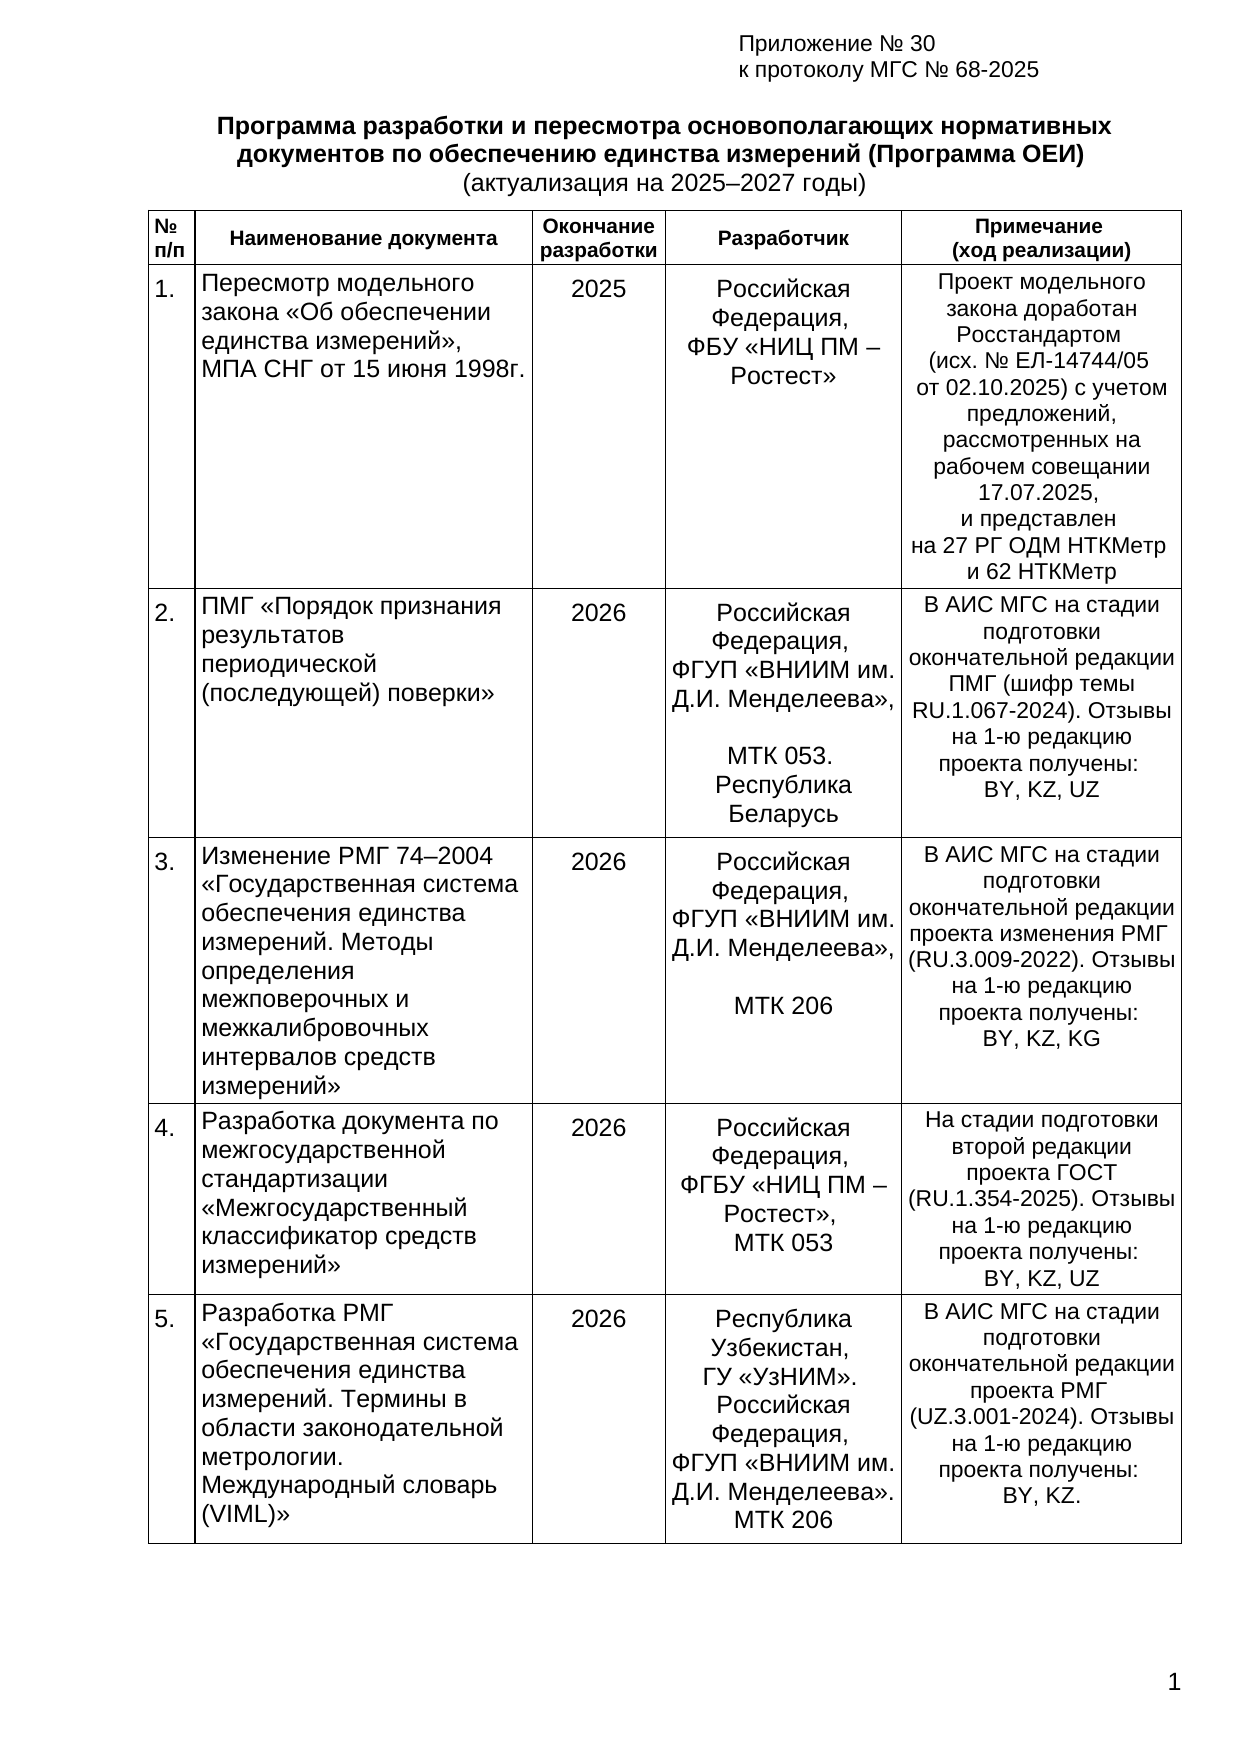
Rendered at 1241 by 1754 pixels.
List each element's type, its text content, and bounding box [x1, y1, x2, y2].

table_cell Российская Федерация, ФГУП «ВНИИМ им. Д.И. Менделеева», МТК 053. Республика Беларусь [666, 589, 901, 837]
table_cell [149, 265, 194, 587]
table_cell ПМГ «Порядок признания результатов периодической (последующей) поверки» [196, 589, 532, 837]
table_cell Российская Федерация, ФГУП «ВНИИМ им. Д.И. Менделеева», МТК 206 [666, 838, 901, 1102]
table_cell Российская Федерация, ФБУ «НИЦ ПМ –Ростест» [666, 265, 901, 587]
table_cell [149, 1104, 194, 1294]
table_cell Проект модельного закона доработан Росстандартом (исх. № ЕЛ-14744/05 от 02.10.2025) с учетом предложений, рассмотренных на рабочем совещании 17.07.2025, и представлен на 27 РГ ОДМ НТКМетр и 62 НТКМетр [902, 265, 1181, 587]
table_cell В АИС МГС на стадии подготовки окончательной редакции проекта РМГ (UZ.3.001-2024). Отзывы на 1-ю редакцию проекта получены: BY, KZ. [902, 1295, 1181, 1543]
table_cell Республика Узбекистан, ГУ «УзНИМ». Российская Федерация, ФГУП «ВНИИМ им. Д.И. Менделеева». МТК 206 [666, 1295, 901, 1543]
table_cell [149, 1295, 194, 1543]
table_cell В АИС МГС на стадии подготовки окончательной редакции проекта изменения РМГ (RU.3.009-2022). Отзывы на 1-ю редакцию проекта получены: BY, KZ, KG [902, 838, 1181, 1102]
table_cell Разработка РМГ «Государственная система обеспечения единства измерений. Термины в области законодательной метрологии. Международный словарь (VIML)» [196, 1295, 532, 1543]
table_cell 2026 [533, 838, 665, 1102]
table_cell Пересмотр модельного закона «Об обеспечении единства измерений», МПА СНГ от 15 июня 1998г. [196, 265, 532, 587]
table_cell В АИС МГС на стадии подготовки окончательной редакции ПМГ (шифр темы RU.1.067-2024). Отзывы на 1-ю редакцию проекта получены: BY, KZ, UZ [902, 589, 1181, 837]
table_cell На стадии подготовки второй редакции проекта ГОСТ (RU.1.354-2025). Отзывы на 1-ю редакцию проекта получены: BY, KZ, UZ [902, 1104, 1181, 1294]
table_header № п/п [149, 211, 194, 264]
table_cell Изменение РМГ 74–2004 «Государственная система обеспечения единства измерений. Методы определения межповерочных и межкалибровочных интервалов средств измерений» [196, 838, 532, 1102]
table_header Примечание (ход реализации) [902, 211, 1181, 264]
table_cell Разработка документа по межгосударственной стандартизации «Межгосударственный классификатор средств измерений» [196, 1104, 532, 1294]
table_cell Российская Федерация, ФГБУ «НИЦ ПМ –Ростест», МТК 053 [666, 1104, 901, 1294]
text Программа разработки и пересмотра основополагающих нормативных документов по обеспечению единства измерений (Программа ОЕИ) (актуализация на 2025–2027 годы) [148, 111, 1181, 197]
table_cell 2025 [533, 265, 665, 587]
table_cell 2026 [533, 1295, 665, 1543]
table_cell 2026 [533, 589, 665, 837]
table_cell [149, 589, 194, 837]
table_cell 2026 [533, 1104, 665, 1294]
table_cell [149, 838, 194, 1102]
table_header Разработчик [666, 211, 901, 264]
table_header Окончание разработки [533, 211, 665, 264]
table_header Наименование документа [196, 211, 532, 264]
